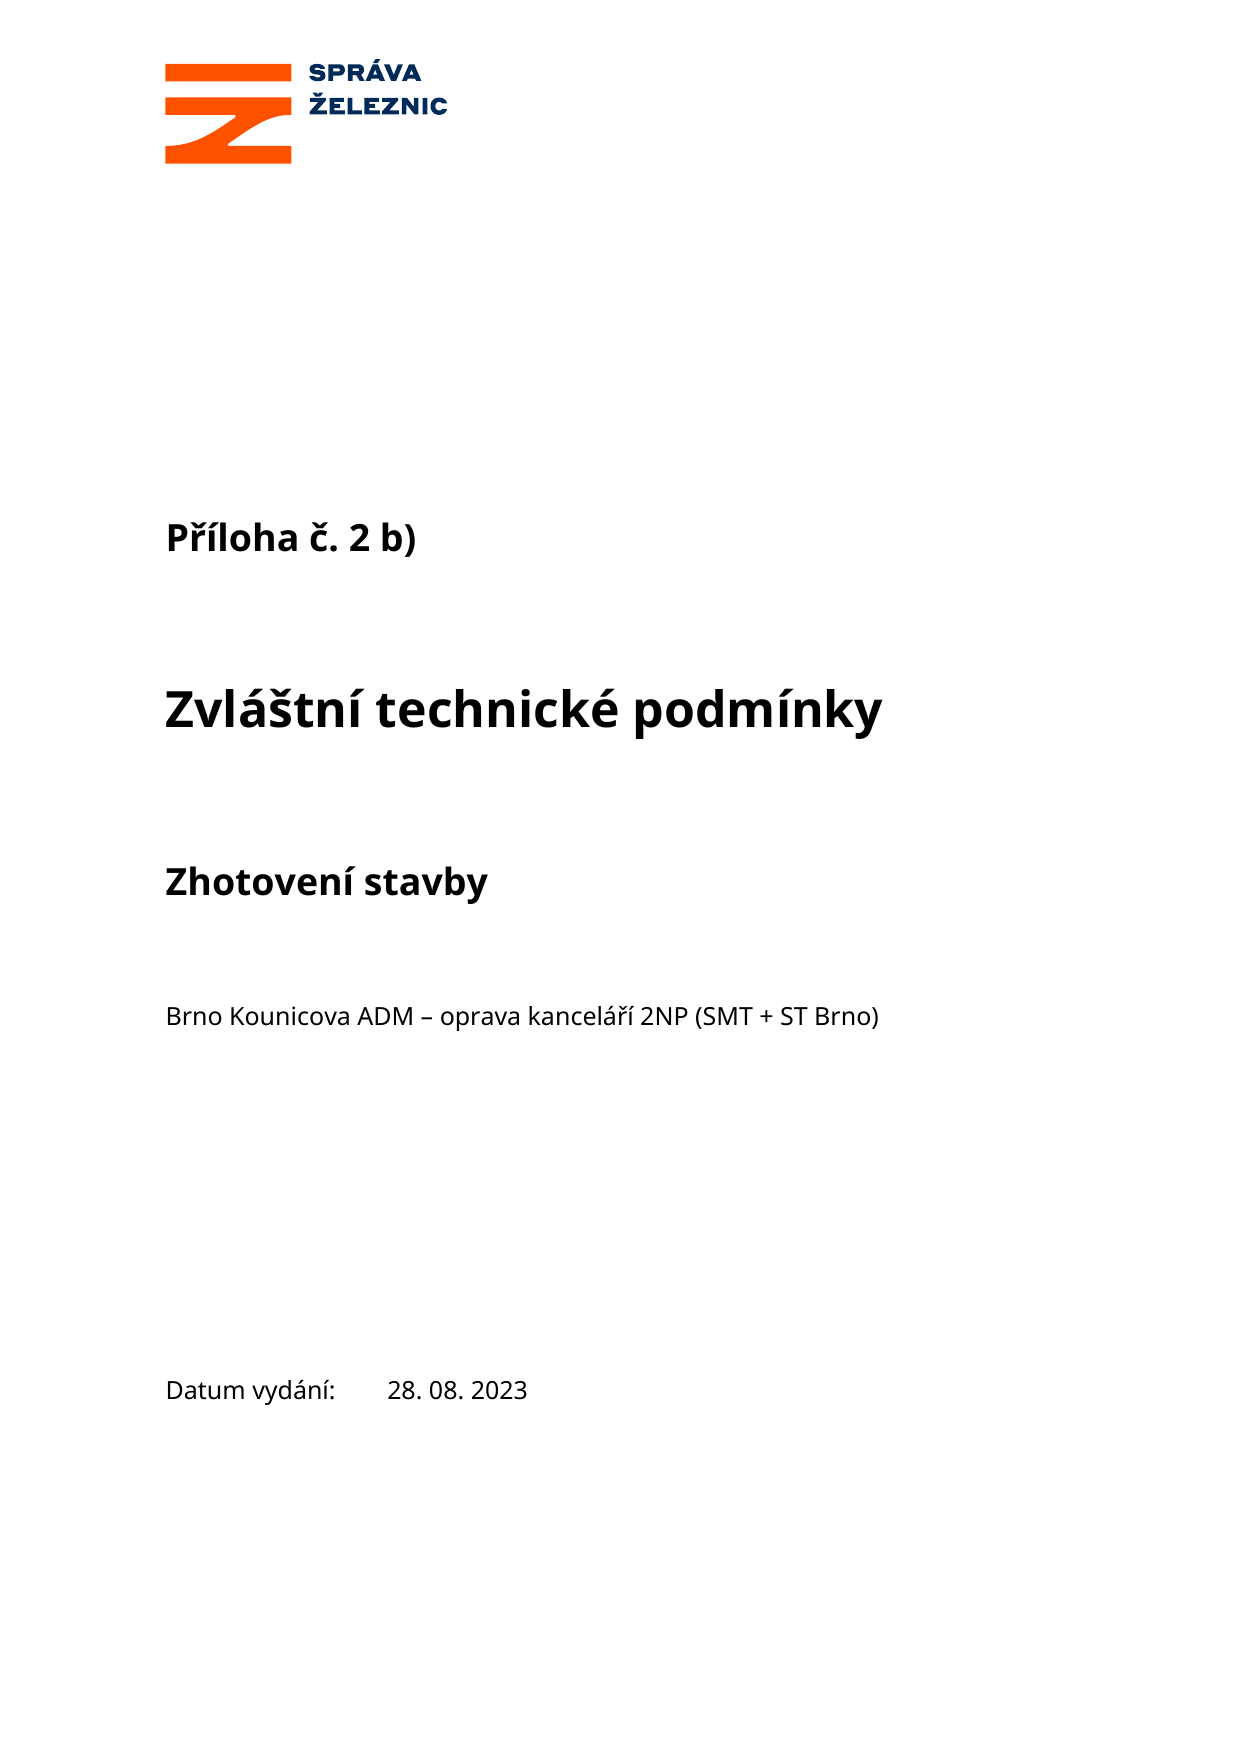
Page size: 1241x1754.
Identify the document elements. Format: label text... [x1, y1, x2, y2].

text Datum vydání: 28. 08. 2023 [165, 1373, 1075, 1407]
text Zvláštní technické podmínky [165, 674, 1075, 742]
text Zhotovení stavby [165, 855, 1075, 906]
text Příloha č. 2 b) [165, 512, 1075, 563]
